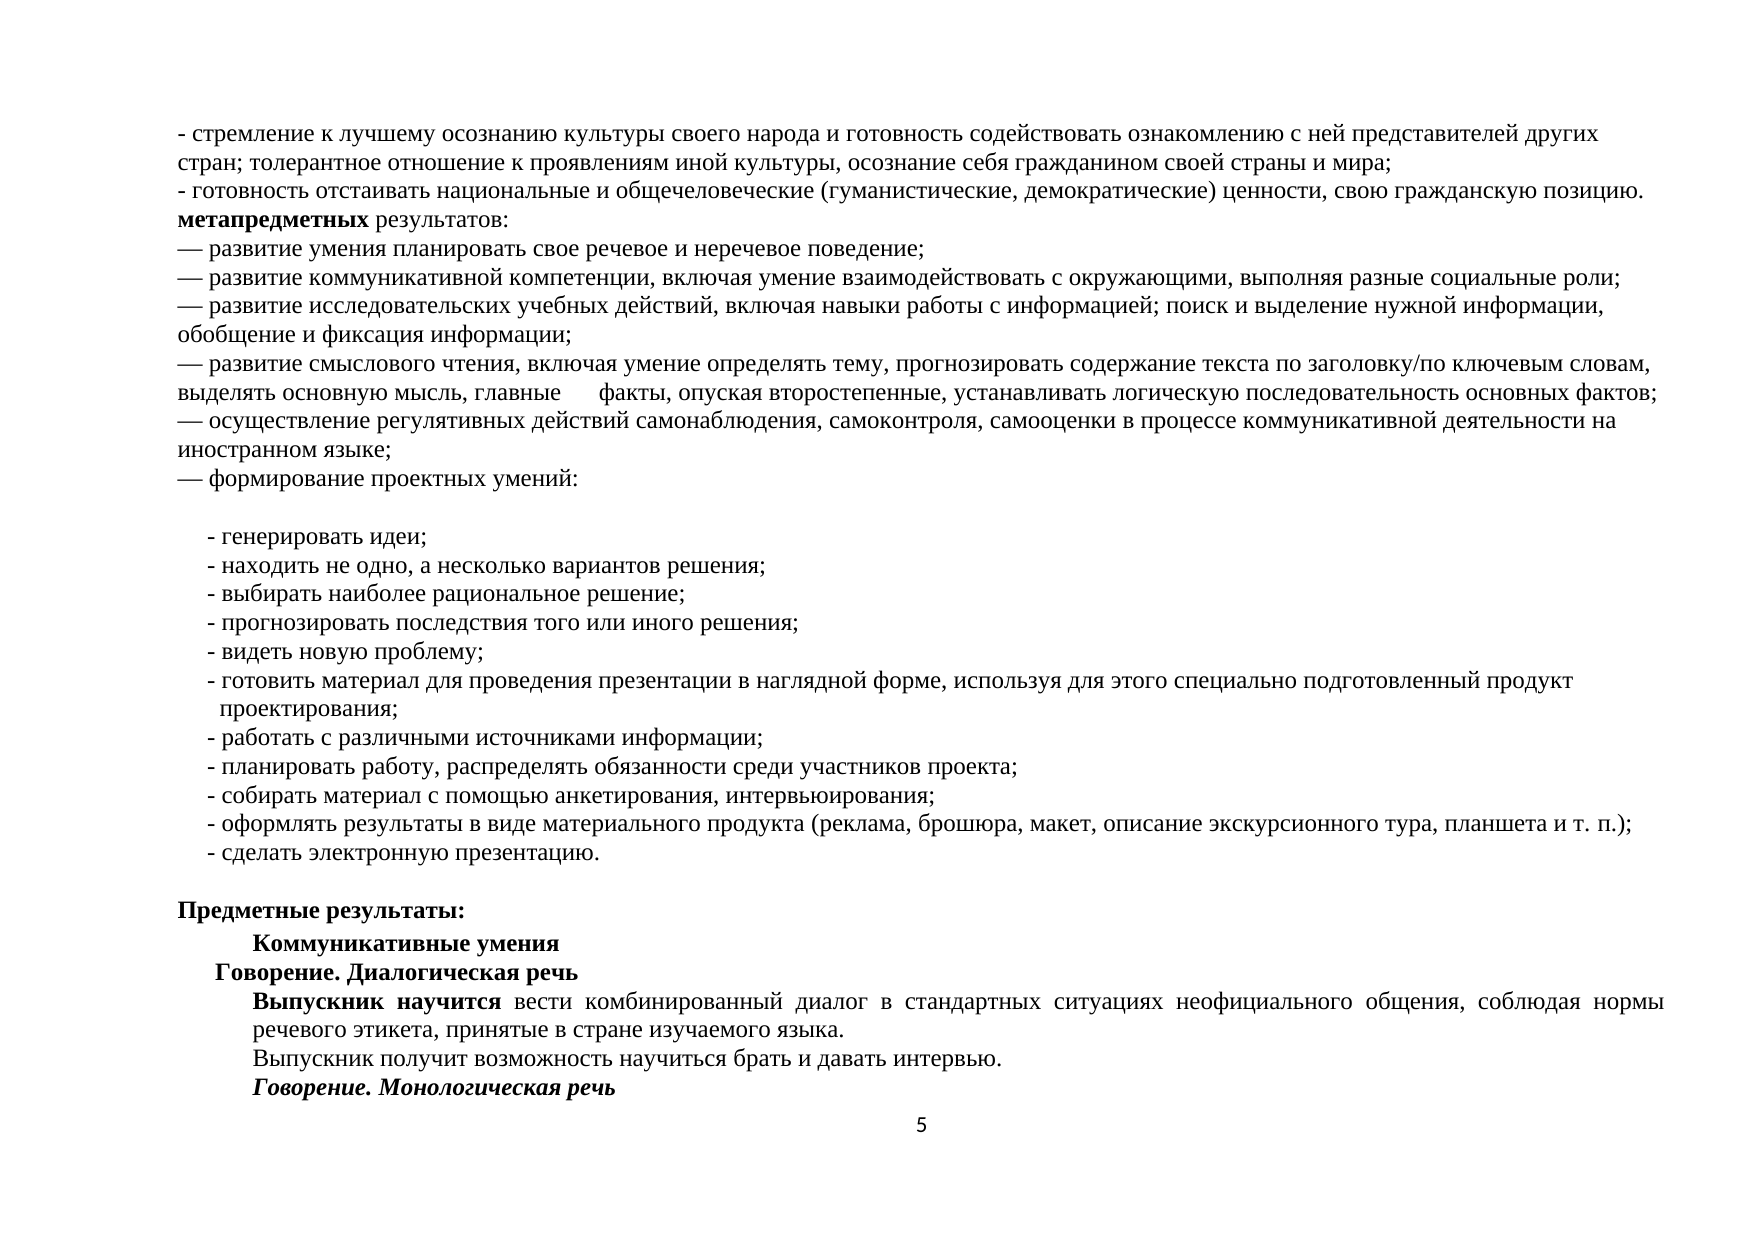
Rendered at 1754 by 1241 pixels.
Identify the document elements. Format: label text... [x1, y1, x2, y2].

list Выпускник получит возможность научиться брать и давать интервью. [215, 1043, 1665, 1072]
list - находить не одно, а несколько вариантов решения; [169, 550, 1665, 578]
text Говорение. Диалогическая речь [215, 957, 1665, 986]
list Говорение. Монологическая речь [215, 1072, 1665, 1101]
list проектирования; [169, 693, 1665, 722]
list - готовить материал для проведения презентации в наглядной форме, используя для этого специально подготовленный продукт [169, 665, 1665, 693]
list - оформлять результаты в виде материального продукта (реклама, брошюра, макет, описание экскурсионного тура, планшета и т. п.); [169, 808, 1665, 837]
list Коммуникативные умения [215, 928, 1665, 957]
list - работать с различными источниками информации; [169, 722, 1665, 751]
list Выпускник научится вести комбинированный диалог в стандартных ситуациях неофициального общения, соблюдая нормы речевого этикета, принятые в стране изучаемого языка. [215, 986, 1665, 1043]
list - собирать материал с помощью анкетирования, интервьюирования; [169, 780, 1665, 808]
list - выбирать наиболее рациональное решение; [169, 578, 1665, 607]
list - планировать работу, распределять обязанности среди участников проекта; [169, 751, 1665, 780]
list - генерировать идеи; [169, 521, 1665, 550]
text Предметные результаты: [177, 895, 1665, 924]
list - прогнозировать последствия того или иного решения; [169, 607, 1665, 636]
list - сделать электронную презентацию. [169, 837, 1665, 866]
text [177, 118, 1665, 492]
list - видеть новую проблему; [169, 636, 1665, 665]
